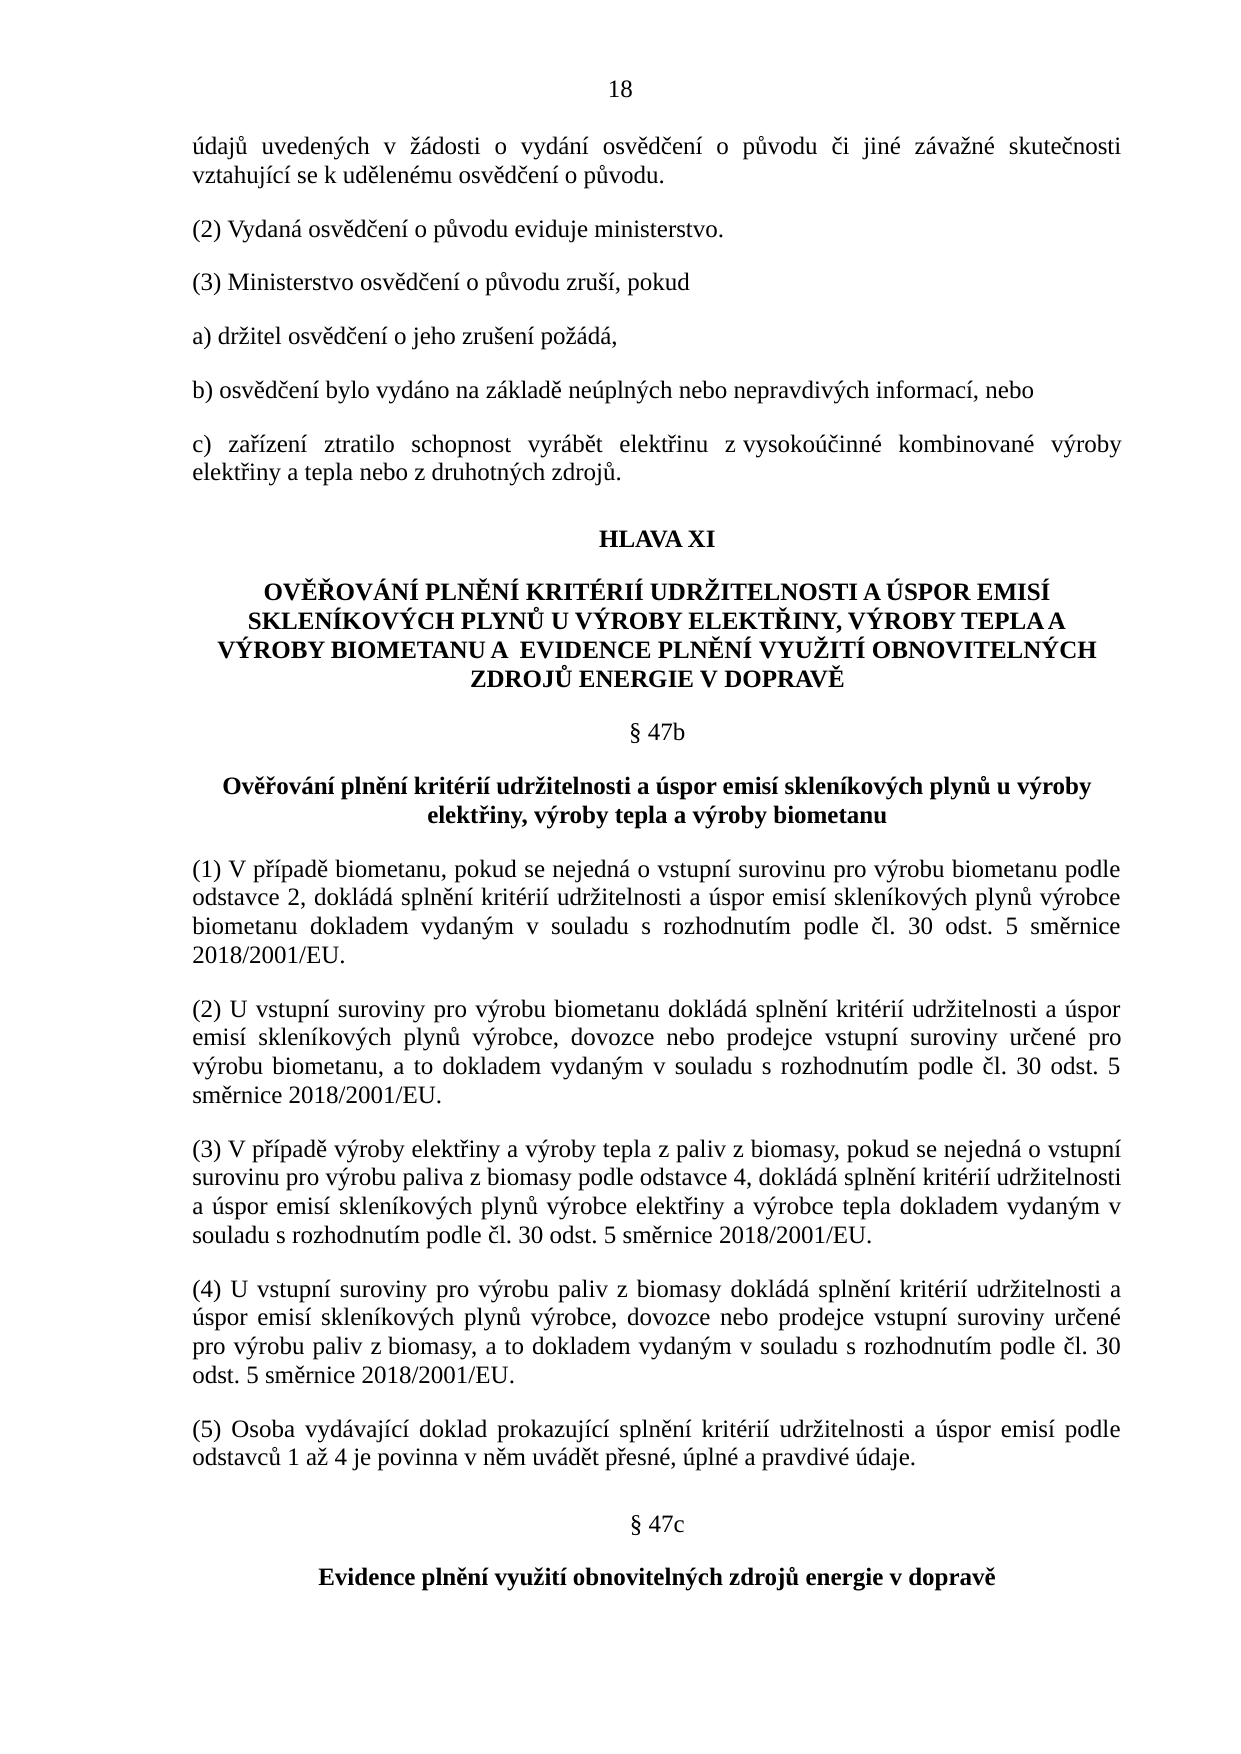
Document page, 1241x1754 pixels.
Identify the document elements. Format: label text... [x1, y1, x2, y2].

text Evidence plnění využití obnovitelných zdrojů energie v dopravě [192, 1562, 1122, 1591]
text § 47c [192, 1509, 1122, 1537]
text OVĚŘOVÁNÍ PLNĚNÍ KRITÉRIÍ UDRŽITELNOSTI A ÚSPOR EMISÍ SKLENÍKOVÝCH PLYNŮ U VÝROBY ELEKTŘINY, VÝROBY TEPLA A VÝROBY BIOMETANU A EVIDENCE PLNĚNÍ VYUŽITÍ OBNOVITELNÝCH ZDROJŮ ENERGIE V DOPRAVĚ [192, 577, 1122, 692]
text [192, 131, 1122, 189]
text (3) V případě výroby elektřiny a výroby tepla z paliv z biomasy, pokud se nejedná o vstupní surovinu pro výrobu paliva z biomasy podle odstavce 4, dokládá splnění kritérií udržitelnosti a úspor emisí skleníkových plynů výrobce elektřiny a výrobce tepla dokladem vydaným v souladu s rozhodnutím podle čl. 30 odst. 5 směrnice 2018/2001/EU. [192, 1134, 1122, 1249]
text a) držitel osvědčení o jeho zrušení požádá, [192, 321, 1122, 350]
text b) osvědčení bylo vydáno na základě neúplných nebo nepravdivých informací, nebo [192, 375, 1122, 404]
text (2) U vstupní suroviny pro výrobu biometanu dokládá splnění kritérií udržitelnosti a úspor emisí skleníkových plynů výrobce, dovozce nebo prodejce vstupní suroviny určené pro výrobu biometanu, a to dokladem vydaným v souladu s rozhodnutím podle čl. 30 odst. 5 směrnice 2018/2001/EU. [192, 994, 1122, 1109]
text Ověřování plnění kritérií udržitelnosti a úspor emisí skleníkových plynů u výroby elektřiny, výroby tepla a výroby biometanu [192, 771, 1122, 829]
text (3) Ministerstvo osvědčení o původu zruší, pokud [192, 267, 1122, 296]
text (2) Vydaná osvědčení o původu eviduje ministerstvo. [192, 214, 1122, 242]
text (4) U vstupní suroviny pro výrobu paliv z biomasy dokládá splnění kritérií udržitelnosti a úspor emisí skleníkových plynů výrobce, dovozce nebo prodejce vstupní suroviny určené pro výrobu paliv z biomasy, a to dokladem vydaným v souladu s rozhodnutím podle čl. 30 odst. 5 směrnice 2018/2001/EU. [192, 1274, 1122, 1389]
text § 47b [192, 717, 1122, 746]
text (5) Osoba vydávající doklad prokazující splnění kritérií udržitelnosti a úspor emisí podle odstavců 1 až 4 je povinna v něm uvádět přesné, úplné a pravdivé údaje. [192, 1414, 1122, 1471]
text c) zařízení ztratilo schopnost vyrábět elektřinu z vysokoúčinné kombinované výroby elektřiny a tepla nebo z druhotných zdrojů. [192, 429, 1122, 486]
text HLAVA XI [192, 524, 1122, 552]
text (1) V případě biometanu, pokud se nejedná o vstupní surovinu pro výrobu biometanu podle odstavce 2, dokládá splnění kritérií udržitelnosti a úspor emisí skleníkových plynů výrobce biometanu dokladem vydaným v souladu s rozhodnutím podle čl. 30 odst. 5 směrnice 2018/2001/EU. [192, 854, 1122, 969]
